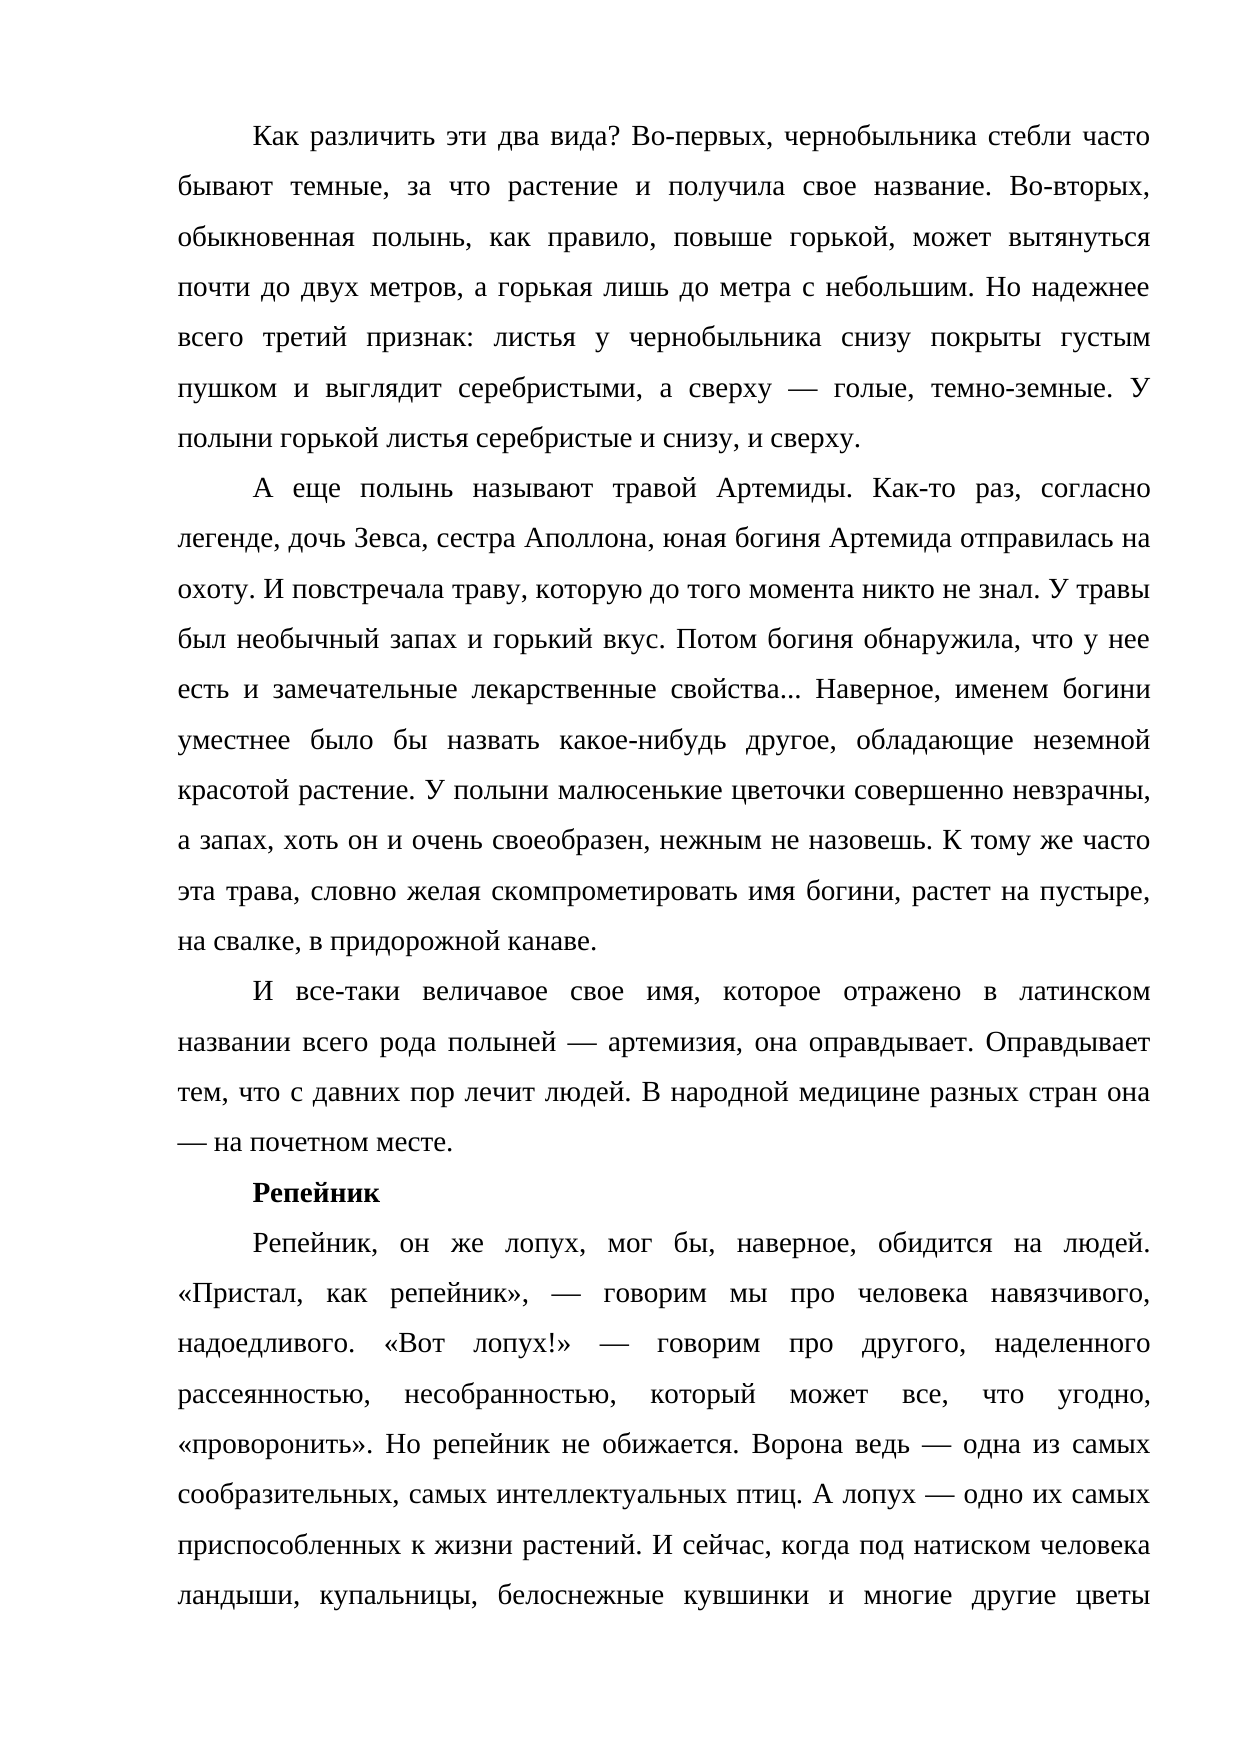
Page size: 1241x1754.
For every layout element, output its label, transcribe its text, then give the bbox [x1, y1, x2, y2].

text И все-таки величавое свое имя, которое отражено в латинском названии всего рода полыней — артемизия, она оправдывает. Оправдывает тем, что с давних пор лечит людей. В народной медицине разных стран она — на почетном месте. [177, 973, 1152, 1158]
text Как различить эти два вида? Во-первых, чернобыльника стебли часто бывают темные, за что растение и получила свое название. Во-вторых, обыкновенная полынь, как правило, повыше горькой, может вытянуться почти до двух метров, а горькая лишь до метра с небольшим. Но надежнее всего третий признак: листья у чернобыльника снизу покрыты густым пушком и выглядит серебристыми, а сверху — голые, темно-земные. У полыни горькой листья серебристые и снизу, и сверху. [177, 118, 1152, 453]
text Репейник [177, 1175, 1152, 1208]
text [177, 1225, 1152, 1611]
text А еще полынь называют травой Артемиды. Как-то раз, согласно легенде, дочь Зевса, сестра Аполлона, юная богиня Артемида отправилась на охоту. И повстречала траву, которую до того момента никто не знал. У травы был необычный запах и горький вкус. Потом богиня обнаружила, что у нее есть и замечательные лекарственные свойства... Наверное, именем богини уместнее было бы назвать какое-нибудь другое, обладающие неземной красотой растение. У полыни малюсенькие цветочки совершенно невзрачны, а запах, хоть он и очень своеобразен, нежным не назовешь. К тому же часто эта трава, словно желая скомпрометировать имя богини, растет на пустыре, на свалке, в придорожной канаве. [177, 470, 1152, 957]
